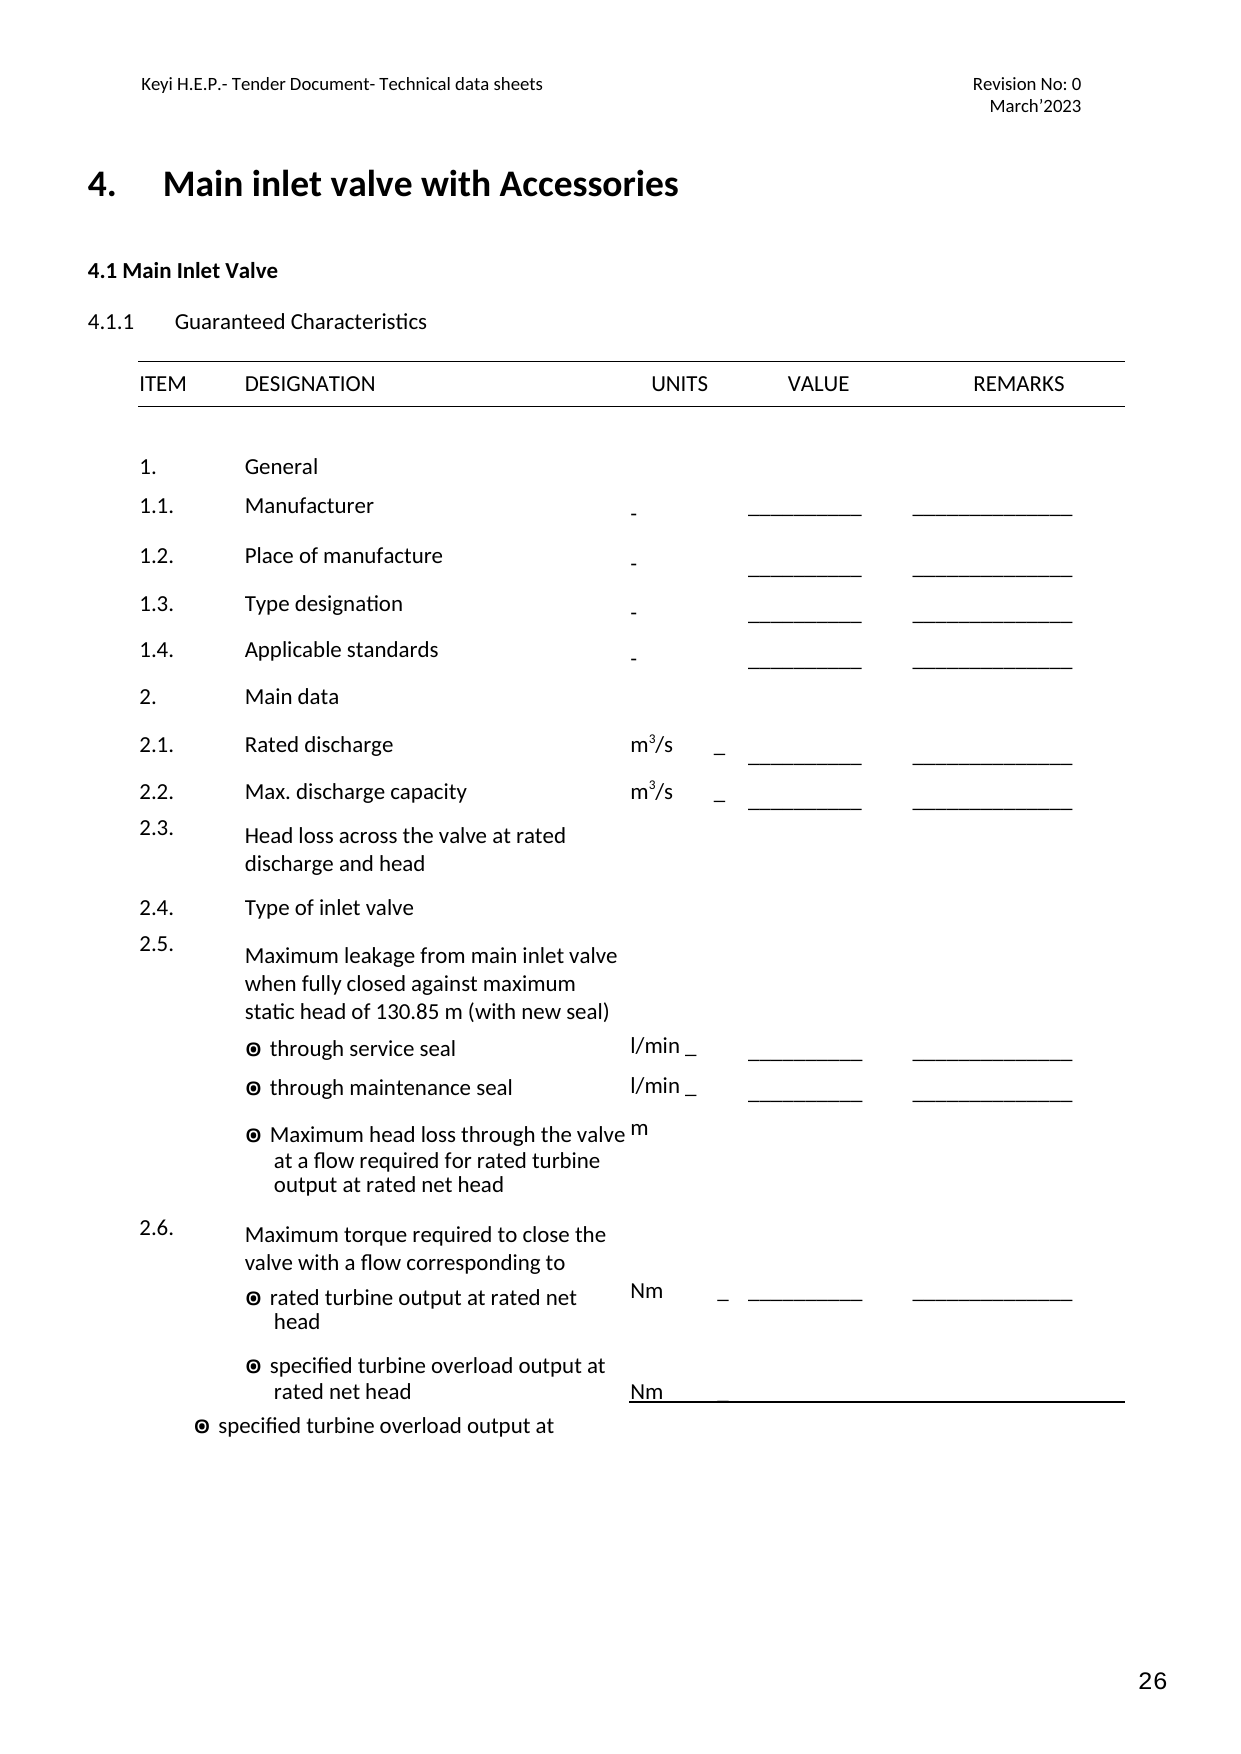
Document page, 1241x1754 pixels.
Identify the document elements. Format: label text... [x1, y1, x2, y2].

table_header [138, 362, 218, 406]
list Guaranteed Characteristics [88, 307, 1176, 336]
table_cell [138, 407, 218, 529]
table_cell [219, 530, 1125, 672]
text 4.1 Main Inlet Valve [88, 257, 1176, 284]
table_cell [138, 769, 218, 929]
text ๏ specified turbine overload output at [193, 1402, 1176, 1447]
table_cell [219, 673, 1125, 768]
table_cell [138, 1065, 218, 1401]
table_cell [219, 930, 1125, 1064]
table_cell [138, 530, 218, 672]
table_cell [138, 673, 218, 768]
subtitle Main inlet valve with Accessories [88, 160, 1176, 206]
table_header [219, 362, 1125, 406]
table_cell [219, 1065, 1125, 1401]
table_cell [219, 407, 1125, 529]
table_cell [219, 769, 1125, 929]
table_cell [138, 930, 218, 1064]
